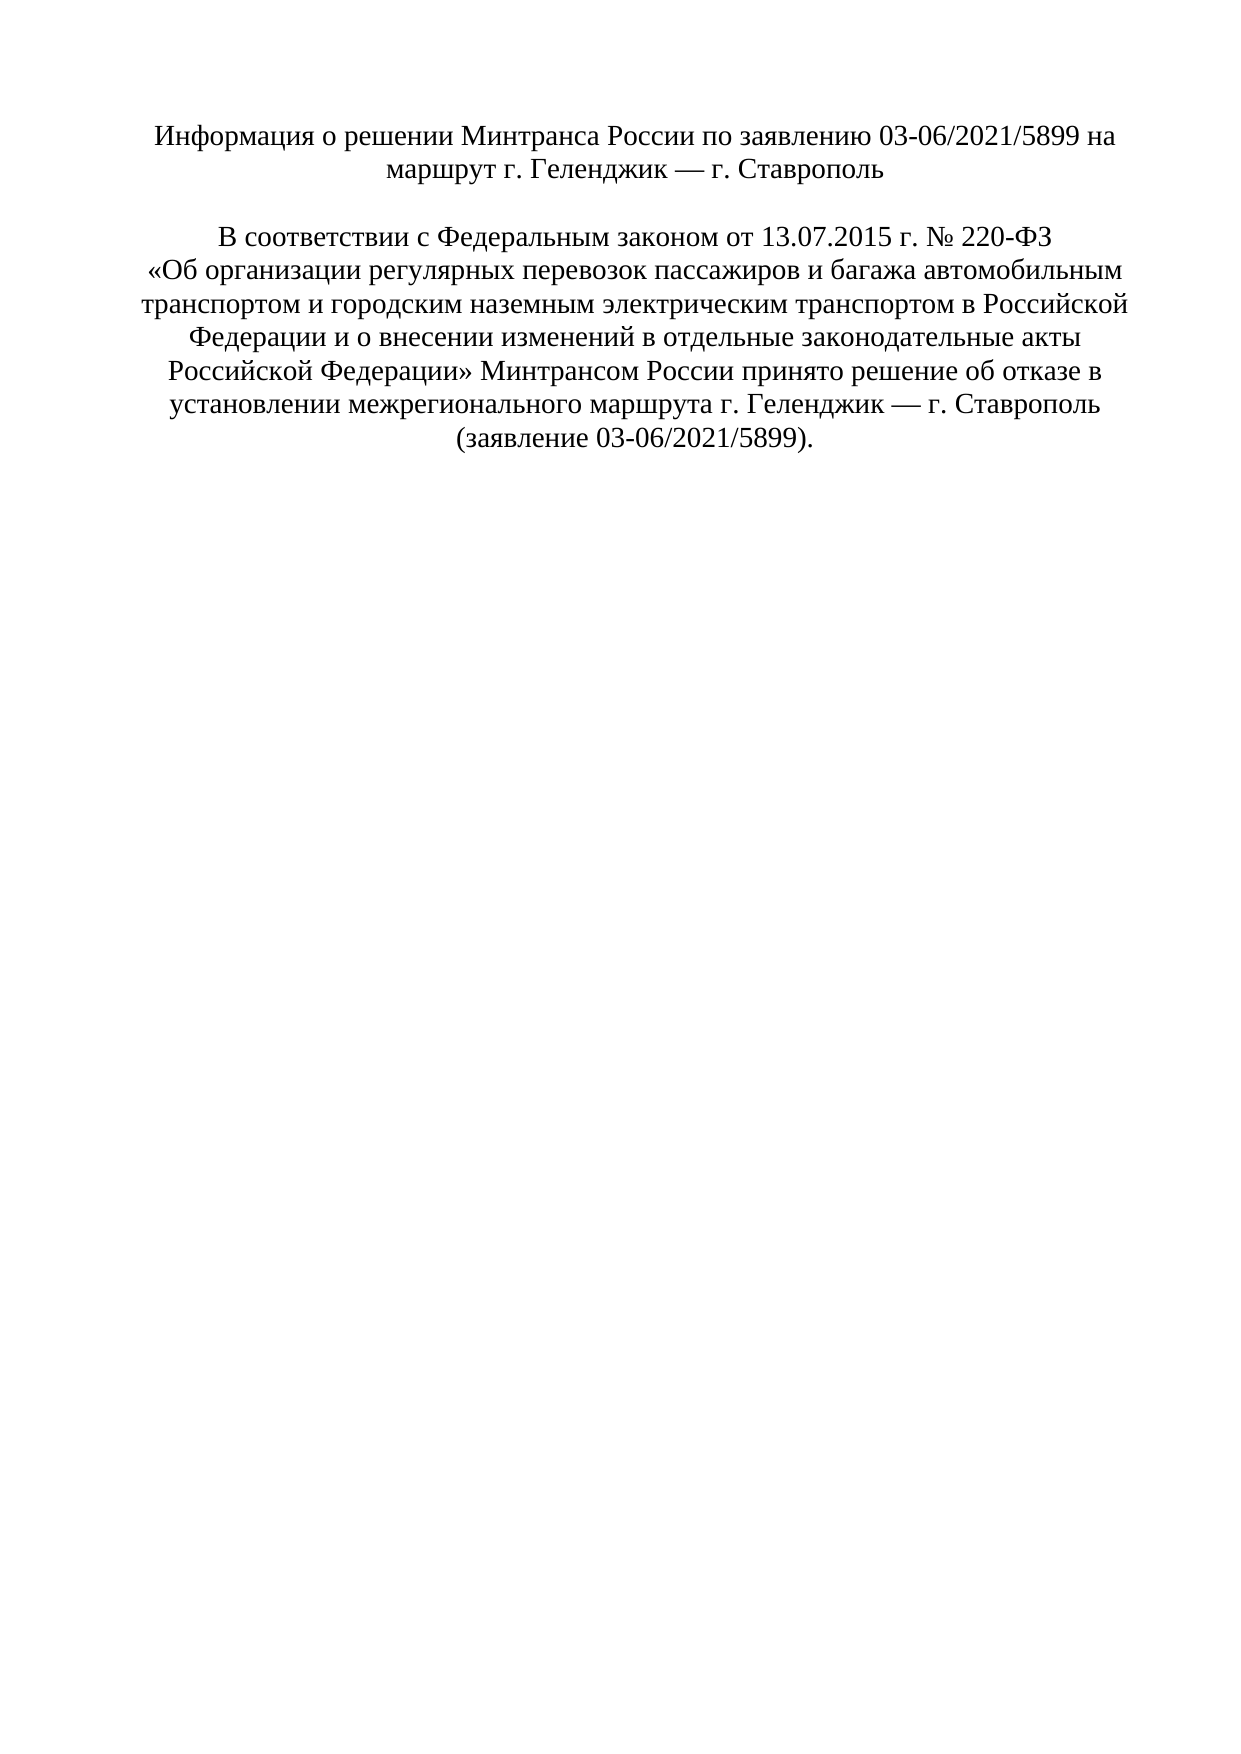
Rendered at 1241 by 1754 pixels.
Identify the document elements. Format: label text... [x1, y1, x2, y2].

text Информация о решении Минтранса России по заявлению 03-06/2021/5899 на маршрут г. Геленджик — г. Ставрополь [118, 118, 1152, 185]
text В соответствии с Федеральным законом от 13.07.2015 г. № 220-ФЗ «Об организации регулярных перевозок пассажиров и багажа автомобильным транспортом и городским наземным электрическим транспортом в Российской Федерации и о внесении изменений в отдельные законодательные акты Российской Федерации» Минтрансом России принято решение об отказе в установлении межрегионального маршрута г. Геленджик — г. Ставрополь (заявление 03-06/2021/5899). [118, 219, 1152, 453]
